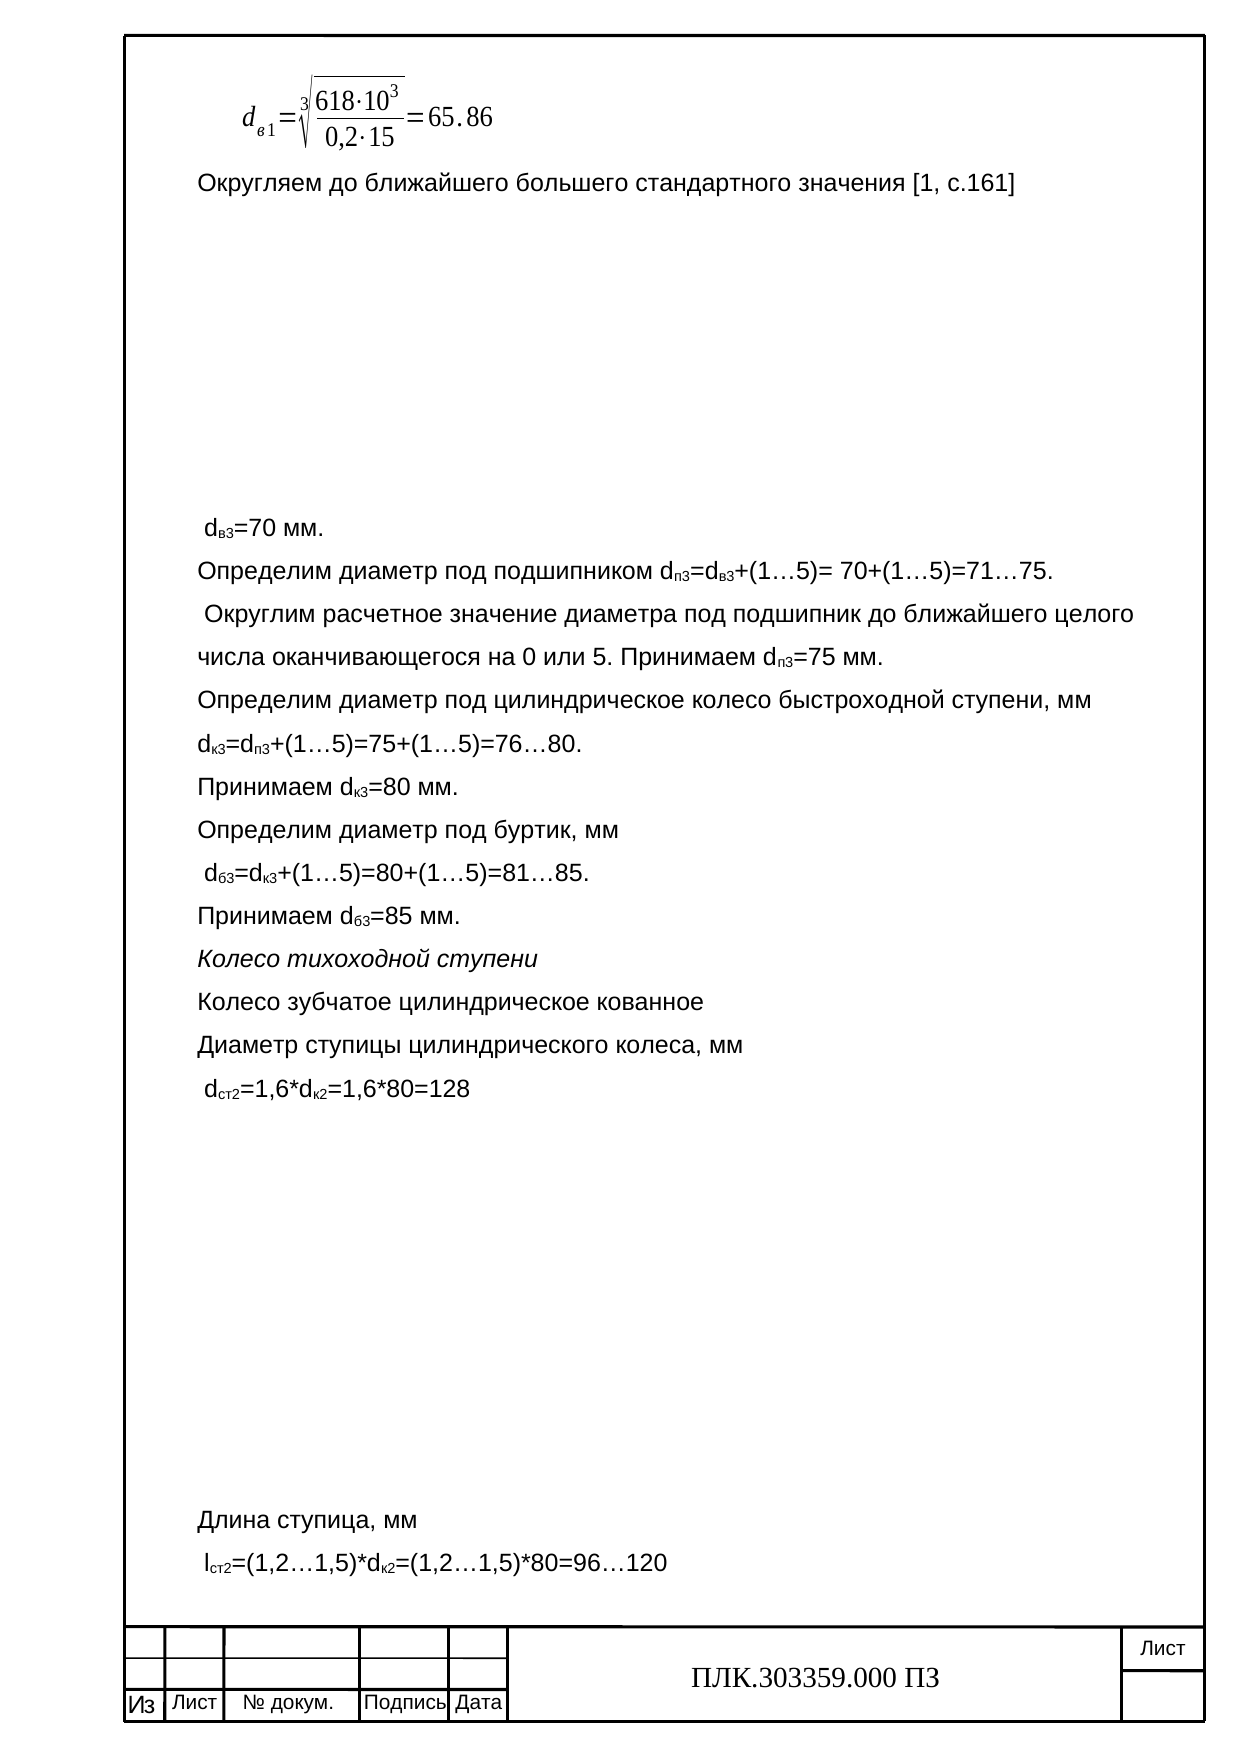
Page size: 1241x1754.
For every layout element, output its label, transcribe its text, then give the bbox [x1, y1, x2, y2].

text Колесо тихоходной ступени [197, 944, 1152, 973]
text Диаметр ступицы цилиндрического колеса, мм [197, 1030, 1152, 1059]
text lст2=(1,2…1,5)*dк2=(1,2…1,5)*80=96…120 [197, 1548, 1152, 1577]
text dв3=70 мм. [197, 513, 1152, 542]
text Длина ступица, мм [197, 1505, 1152, 1533]
text Определим диаметр под подшипником dп3=dв3+(1…5)= 70+(1…5)=71…75. [197, 556, 1152, 585]
text Принимаем dб3=85 мм. [197, 901, 1152, 930]
text Округлим расчетное значение диаметра под подшипник до ближайшего целого числа оканчивающегося на 0 или 5. Принимаем dп3=75 мм. [197, 599, 1152, 671]
text dб3=dк3+(1…5)=80+(1…5)=81…85. [197, 858, 1152, 887]
text Определим диаметр под цилиндрическое колесо быстроходной ступени, мм dк3=dп3+(1…5)=75+(1…5)=76…80. [197, 685, 1152, 757]
text Принимаем dк3=80 мм. [197, 772, 1152, 800]
text Округляем до ближайшего большего стандартного значения [1, с.161] [197, 168, 1152, 498]
text Колесо зубчатое цилиндрическое кованное [197, 987, 1152, 1016]
text Определим диаметр под буртик, мм [197, 815, 1152, 843]
text dст2=1,6*dк2=1,6*80=128 [197, 1073, 1152, 1490]
